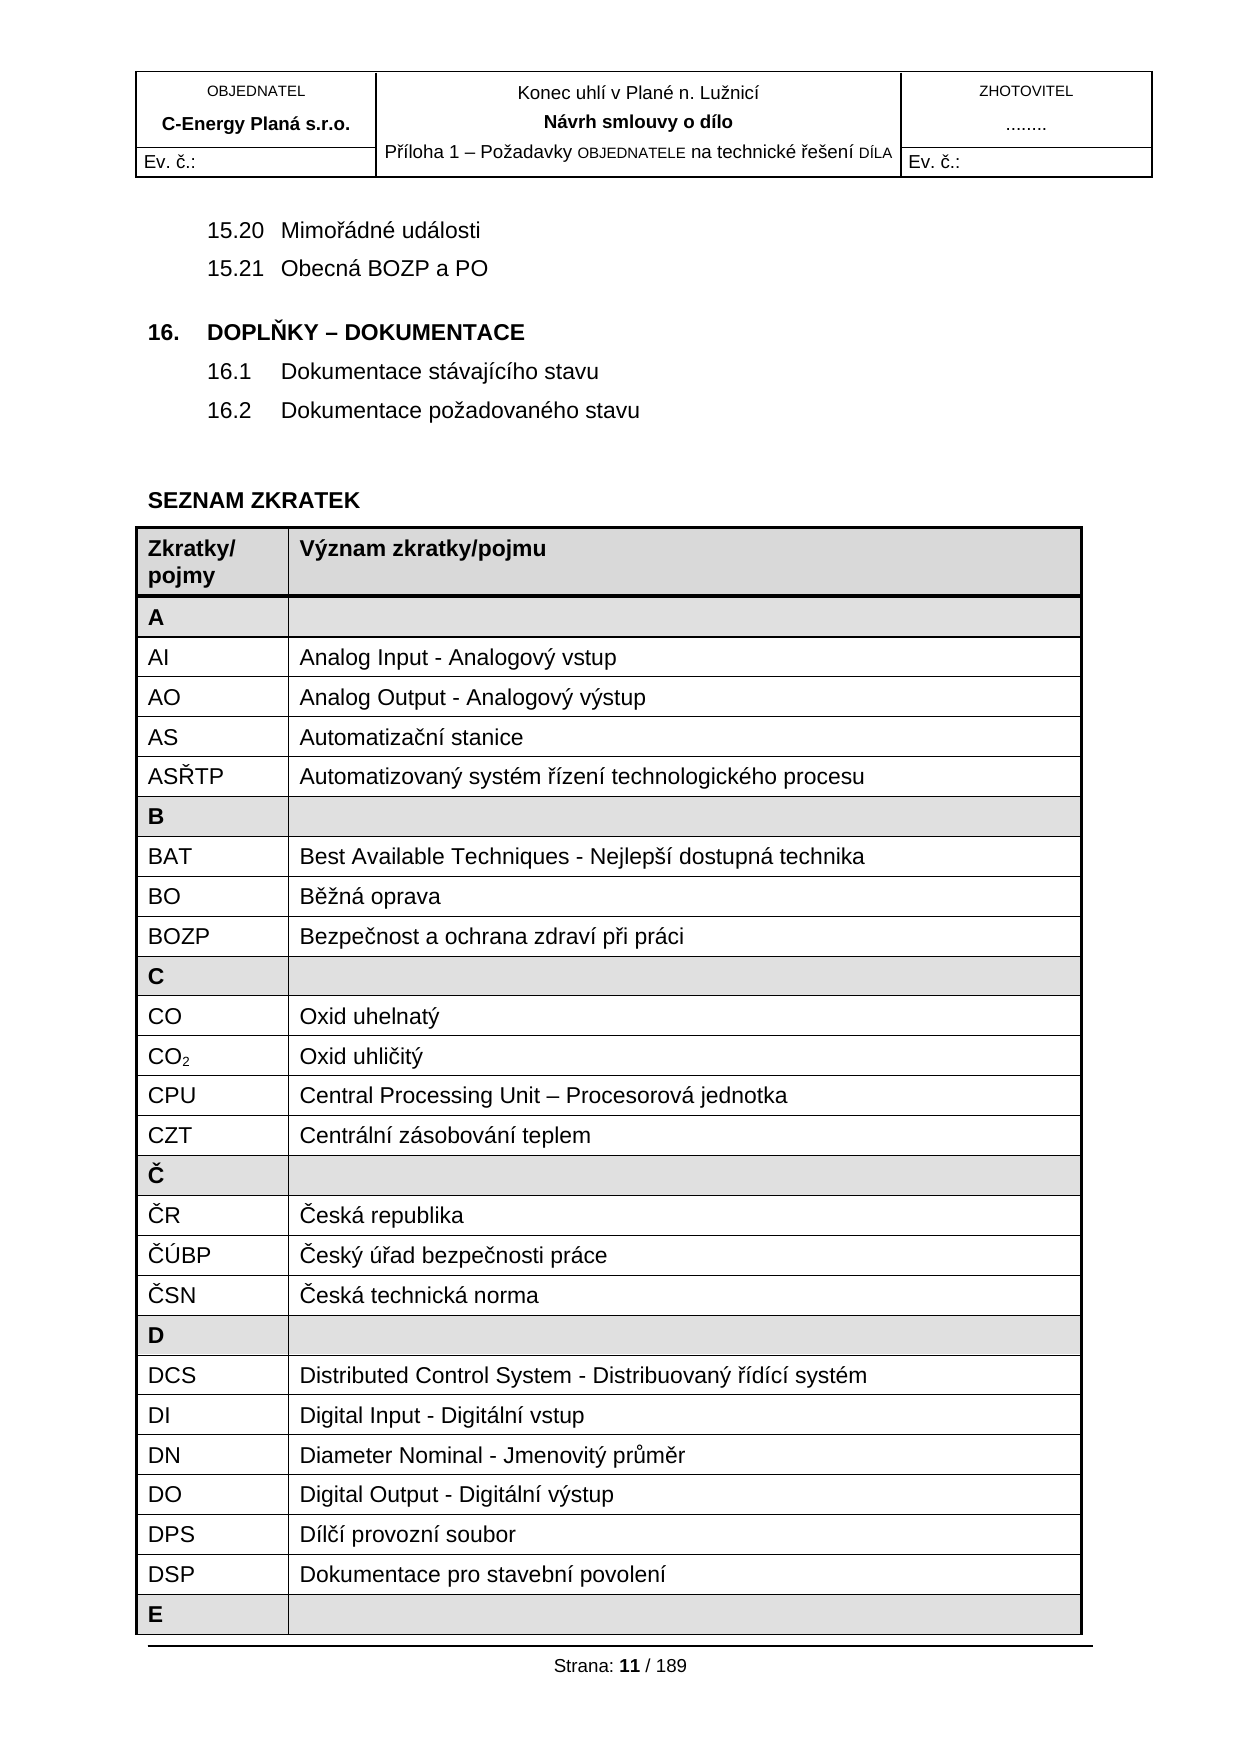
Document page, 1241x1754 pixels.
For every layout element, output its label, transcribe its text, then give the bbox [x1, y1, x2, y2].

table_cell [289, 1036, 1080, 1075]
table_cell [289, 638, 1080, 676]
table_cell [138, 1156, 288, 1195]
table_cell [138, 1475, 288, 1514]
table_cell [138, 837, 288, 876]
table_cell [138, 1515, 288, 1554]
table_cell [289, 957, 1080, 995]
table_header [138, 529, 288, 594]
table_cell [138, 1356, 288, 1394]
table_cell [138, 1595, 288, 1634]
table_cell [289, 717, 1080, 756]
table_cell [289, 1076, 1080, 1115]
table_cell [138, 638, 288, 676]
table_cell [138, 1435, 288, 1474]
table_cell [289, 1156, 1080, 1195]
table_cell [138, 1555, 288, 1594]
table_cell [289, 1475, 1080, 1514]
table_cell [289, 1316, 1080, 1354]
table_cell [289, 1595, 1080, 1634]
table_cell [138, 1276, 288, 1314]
text 16.1 Dokumentace stávajícího stavu 178 [207, 358, 1093, 384]
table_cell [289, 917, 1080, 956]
text 15.20 Mimořádné události 177 [207, 217, 1093, 243]
text 16. Doplňky – Dokumentace 178 [148, 319, 1093, 346]
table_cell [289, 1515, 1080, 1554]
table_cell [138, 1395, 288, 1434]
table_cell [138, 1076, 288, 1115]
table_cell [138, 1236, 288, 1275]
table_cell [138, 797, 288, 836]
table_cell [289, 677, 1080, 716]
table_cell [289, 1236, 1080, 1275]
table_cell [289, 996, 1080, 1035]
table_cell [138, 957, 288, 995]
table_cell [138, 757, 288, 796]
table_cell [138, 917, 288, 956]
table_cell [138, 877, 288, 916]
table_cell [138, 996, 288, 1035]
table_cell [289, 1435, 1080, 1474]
text SEZNAM ZKRATEK [148, 487, 1093, 513]
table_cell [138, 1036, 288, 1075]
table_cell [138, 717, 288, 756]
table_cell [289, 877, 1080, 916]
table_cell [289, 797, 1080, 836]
text 15.21 Obecná BOZP a PO 177 [207, 255, 1093, 282]
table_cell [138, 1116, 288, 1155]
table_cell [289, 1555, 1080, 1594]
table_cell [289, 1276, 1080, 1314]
text 16.2 Dokumentace požadovaného stavu 188 [207, 397, 1093, 423]
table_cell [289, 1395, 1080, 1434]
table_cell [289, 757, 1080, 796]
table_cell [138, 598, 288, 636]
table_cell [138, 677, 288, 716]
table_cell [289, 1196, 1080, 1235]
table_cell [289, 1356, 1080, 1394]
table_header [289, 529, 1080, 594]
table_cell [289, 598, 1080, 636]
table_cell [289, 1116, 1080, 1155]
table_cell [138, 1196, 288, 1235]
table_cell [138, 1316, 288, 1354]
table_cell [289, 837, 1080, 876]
